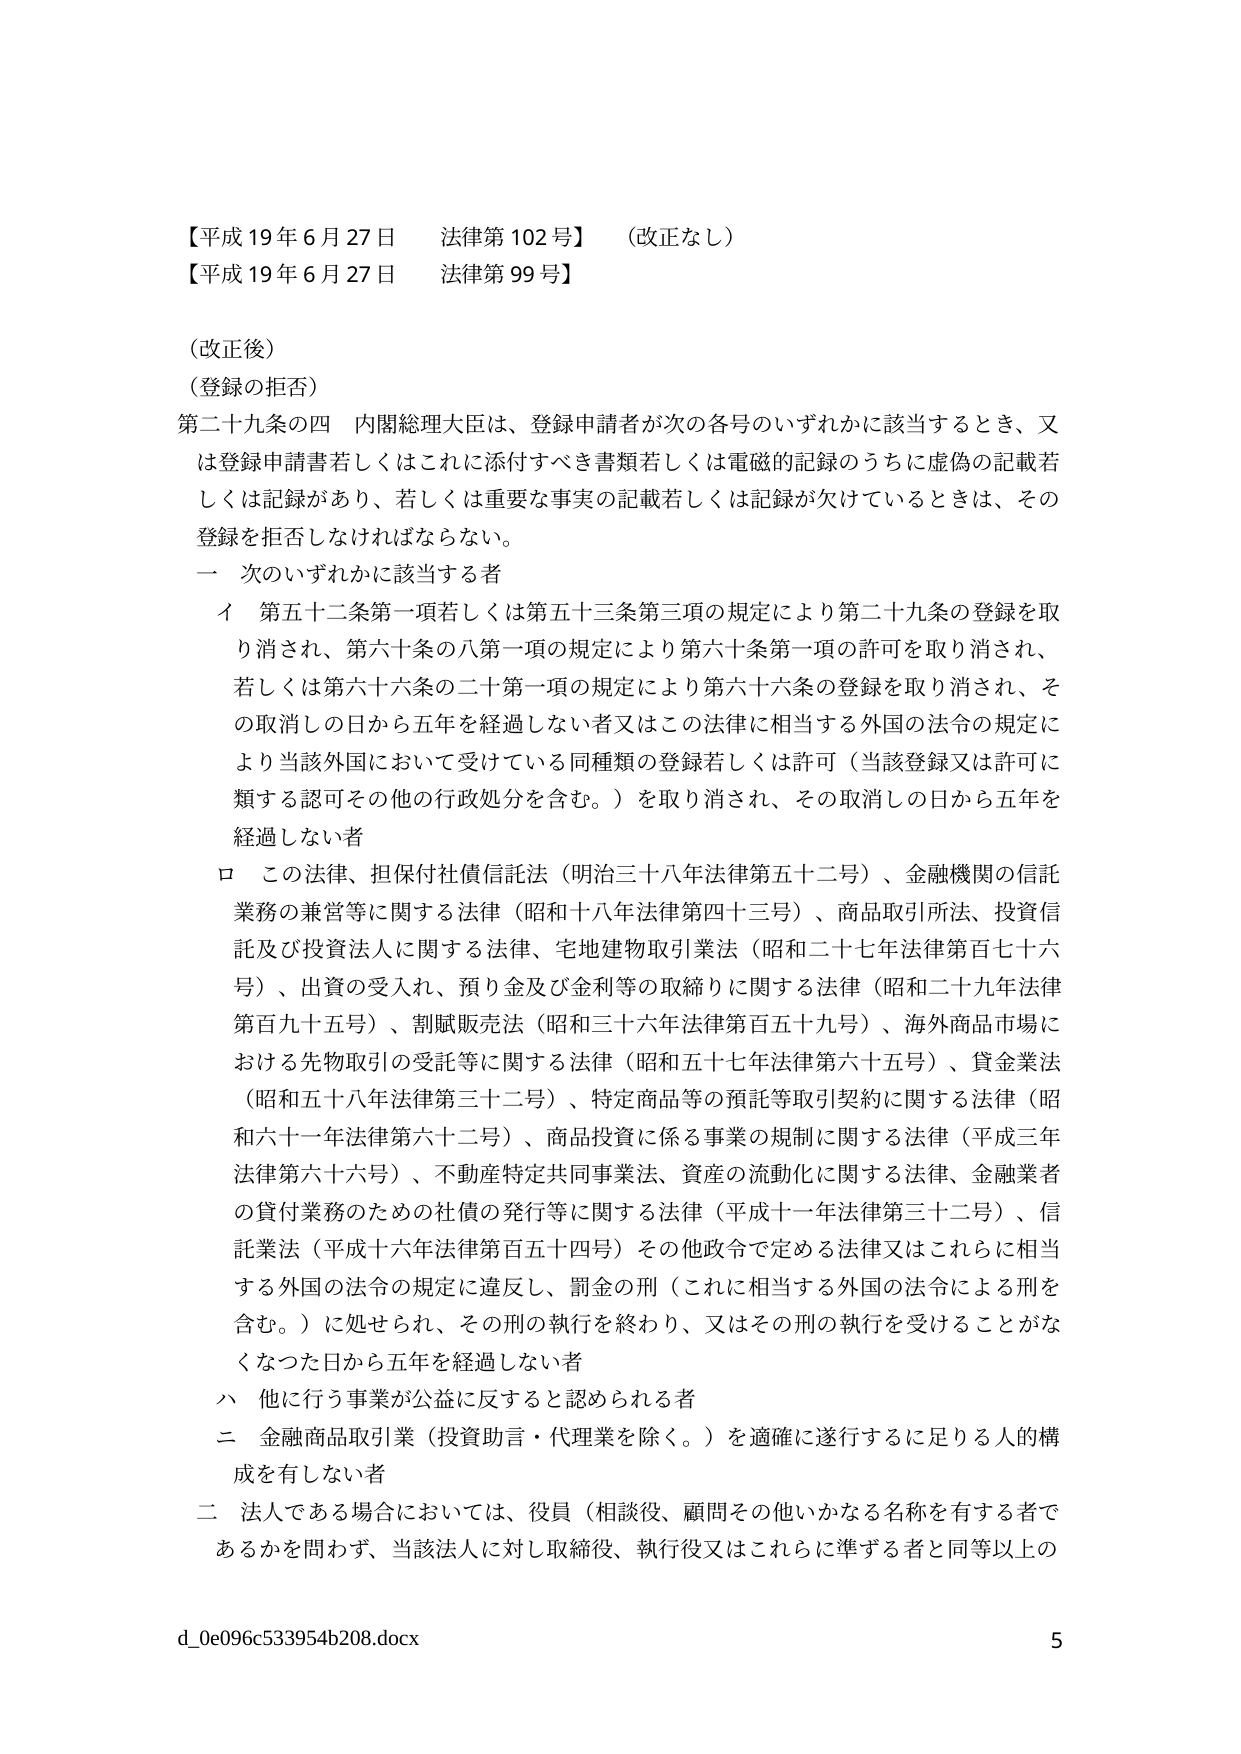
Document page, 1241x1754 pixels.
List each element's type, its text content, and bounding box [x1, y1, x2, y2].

text （登録の拒否） [177, 367, 1063, 404]
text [196, 1492, 1063, 1567]
text （改正後） [177, 329, 1063, 367]
text ロ この法律、担保付社債信託法（明治三十八年法律第五十二号）、金融機関の信託業務の兼営等に関する法律（昭和十八年法律第四十三号）、商品取引所法、投資信託及び投資法人に関する法律、宅地建物取引業法（昭和二十七年法律第百七十六号）、出資の受入れ、預り金及び金利等の取締りに関する法律（昭和二十九年法律第百九十五号）、割賦販売法（昭和三十六年法律第百五十九号）、海外商品市場における先物取引の受託等に関する法律（昭和五十七年法律第六十五号）、貸金業法（昭和五十八年法律第三十二号）、特定商品等の預託等取引契約に関する法律（昭和六十一年法律第六十二号）、商品投資に係る事業の規制に関する法律（平成三年法律第六十六号）、不動産特定共同事業法、資産の流動化に関する法律、金融業者の貸付業務のための社債の発行等に関する法律（平成十一年法律第三十二号）、信託業法（平成十六年法律第百五十四号）その他政令で定める法律又はこれらに相当する外国の法令の規定に違反し、罰金の刑（これに相当する外国の法令による刑を含む。）に処せられ、その刑の執行を終わり、又はその刑の執行を受けることがなくなつた日から五年を経過しない者 [215, 854, 1063, 1379]
text 第二十九条の四 内閣総理大臣は、登録申請者が次の各号のいずれかに該当するとき、又は登録申請書若しくはこれに添付すべき書類若しくは電磁的記録のうちに虚偽の記載若しくは記録があり、若しくは重要な事実の記載若しくは記録が欠けているときは、その登録を拒否しなければならない。 [177, 404, 1063, 554]
text 一 次のいずれかに該当する者 [196, 554, 1063, 592]
text ハ 他に行う事業が公益に反すると認められる者 [215, 1379, 1063, 1417]
text 【平成19年6月27日 法律第99号】 [177, 254, 1063, 292]
text イ 第五十二条第一項若しくは第五十三条第三項の規定により第二十九条の登録を取り消され、第六十条の八第一項の規定により第六十条第一項の許可を取り消され、若しくは第六十六条の二十第一項の規定により第六十六条の登録を取り消され、その取消しの日から五年を経過しない者又はこの法律に相当する外国の法令の規定により当該外国において受けている同種類の登録若しくは許可（当該登録又は許可に類する認可その他の行政処分を含む。）を取り消され、その取消しの日から五年を経過しない者 [215, 592, 1063, 854]
text 【平成19年6月27日 法律第102号】 （改正なし） [177, 217, 1063, 254]
text ニ 金融商品取引業（投資助言・代理業を除く。）を適確に遂行するに足りる人的構成を有しない者 [215, 1417, 1063, 1492]
